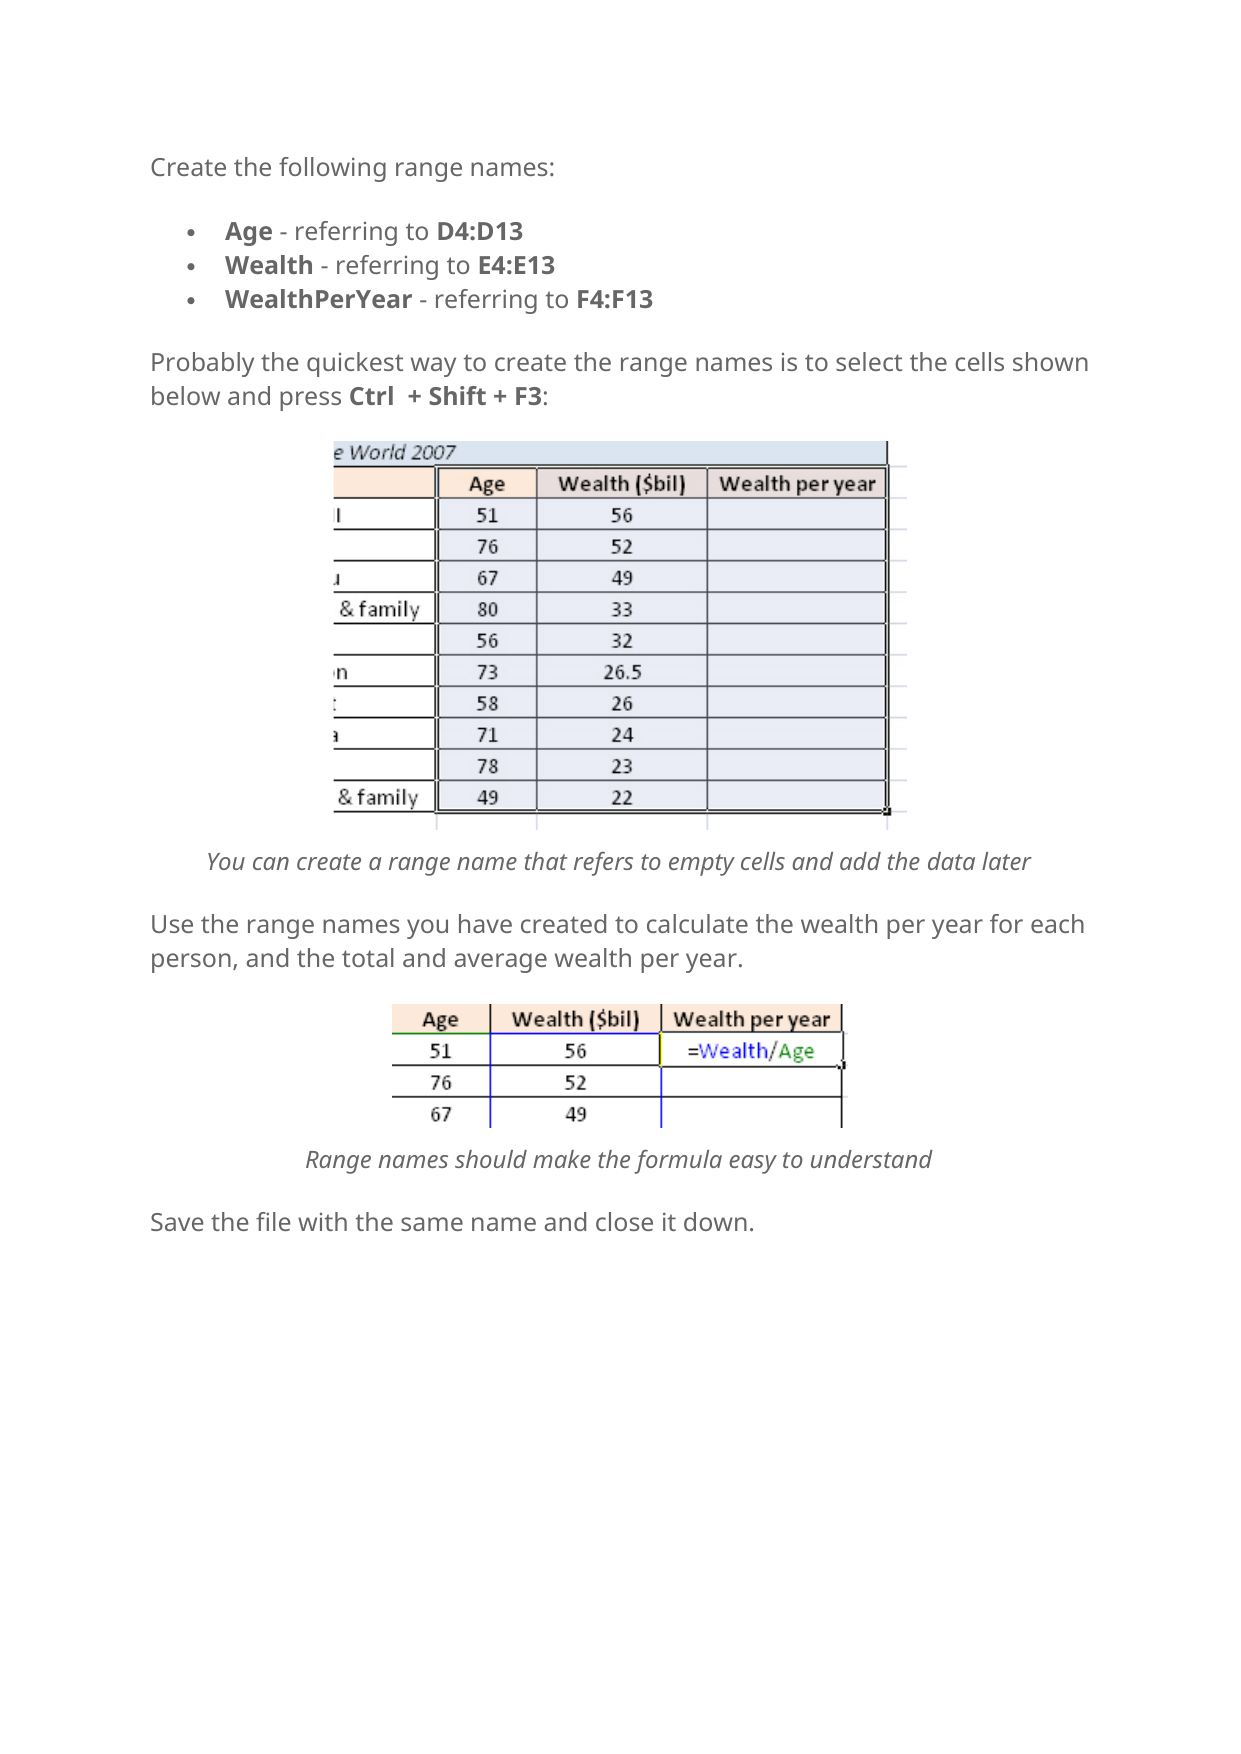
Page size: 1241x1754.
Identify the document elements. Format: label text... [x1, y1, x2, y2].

text Save the file with the same name and close it down. [150, 1205, 1090, 1239]
list Age - referring to D4:D13 [187, 213, 1090, 247]
text Create the following range names: [150, 150, 1090, 184]
picture [333, 441, 907, 830]
text You can create a range name that refers to empty cells and add the data later [150, 845, 1090, 878]
list WealthPerYear - referring to F4:F13 [187, 281, 1090, 315]
list Wealth - referring to E4:E13 [187, 247, 1090, 281]
picture [392, 1004, 849, 1128]
text Use the range names you have created to calculate the wealth per year for each person, and the total and average wealth per year. [150, 907, 1090, 975]
text Range names should make the formula easy to understand [150, 1143, 1090, 1176]
text Probably the quickest way to create the range names is to select the cells shown below and press Ctrl + Shift + F3: [150, 344, 1090, 413]
